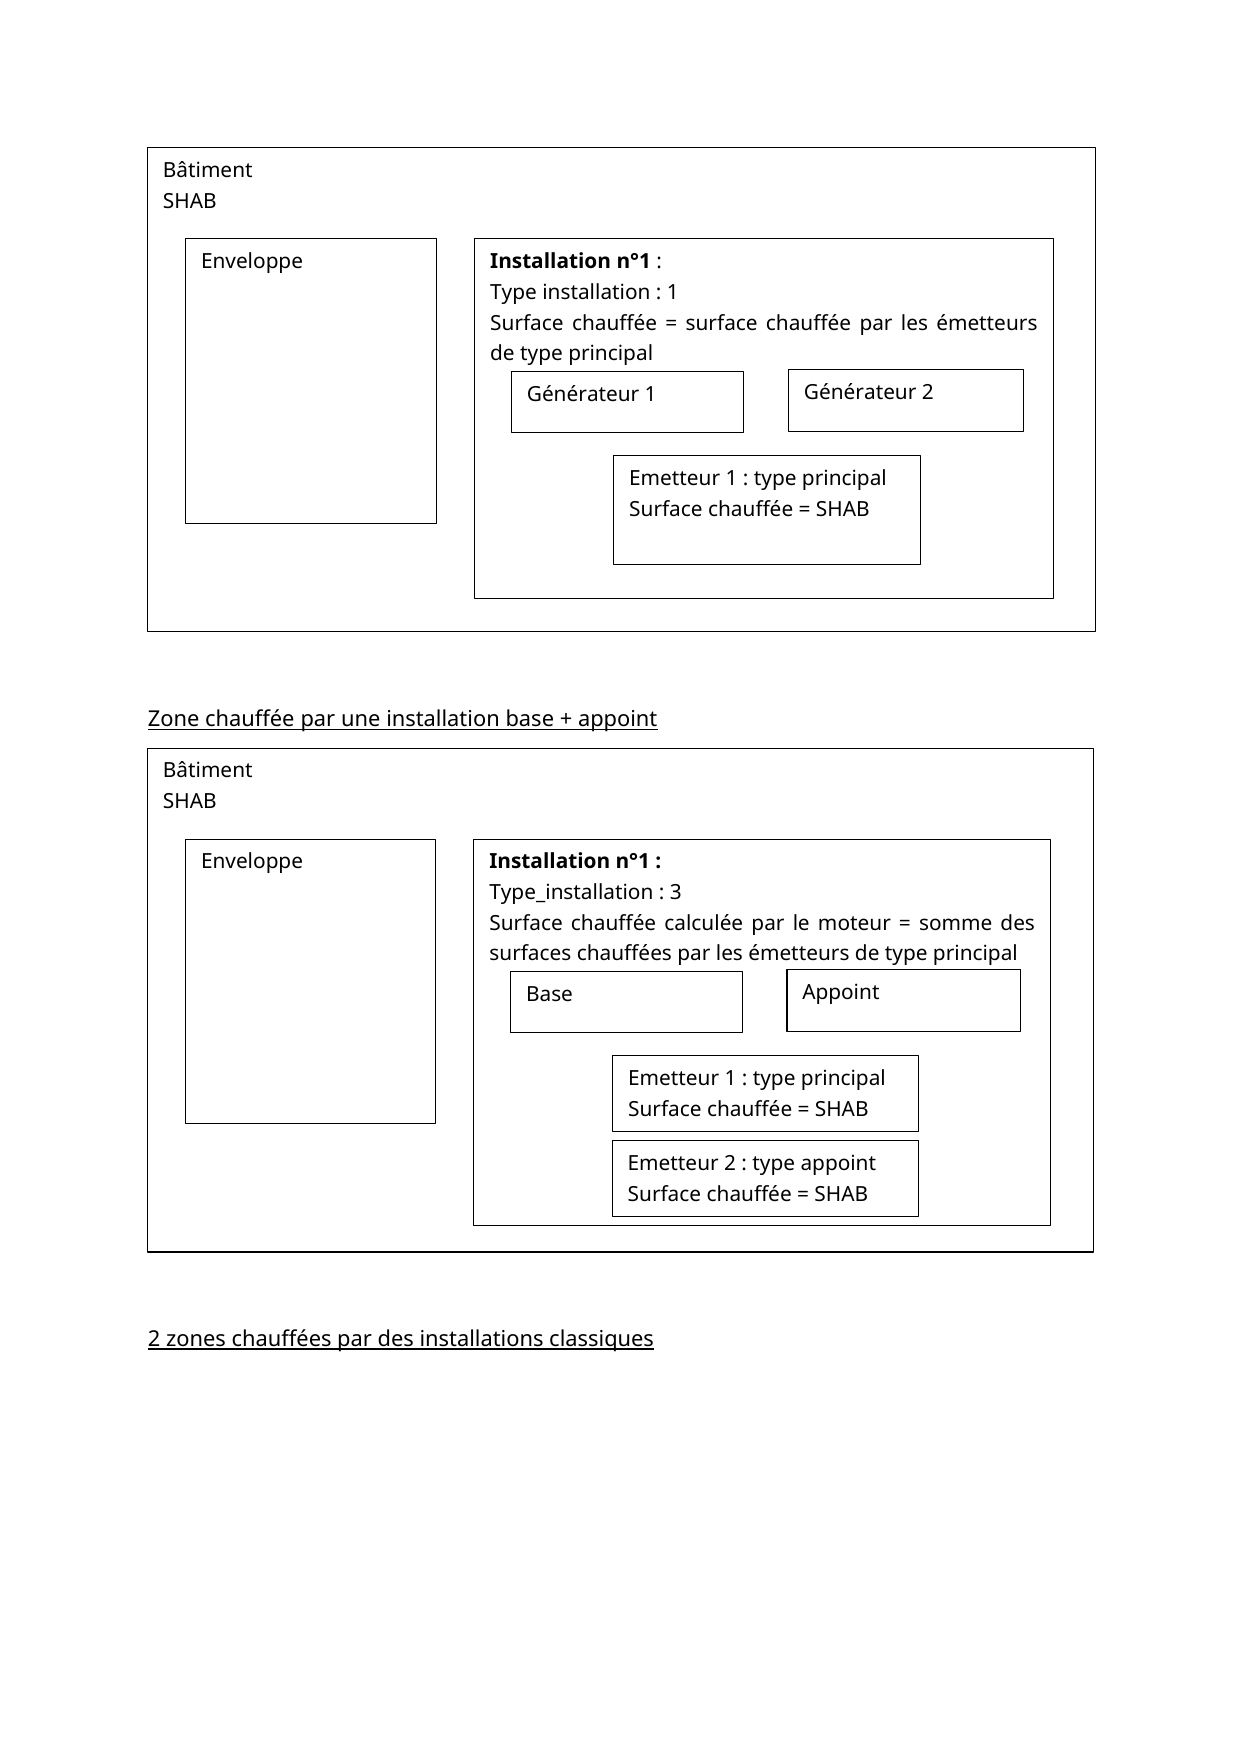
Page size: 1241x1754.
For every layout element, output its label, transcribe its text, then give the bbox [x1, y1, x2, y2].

subtitle Zone chauffée par une installation base + appoint [148, 703, 1093, 733]
subtitle 2 zones chauffées par des installations classiques [148, 1323, 1093, 1352]
